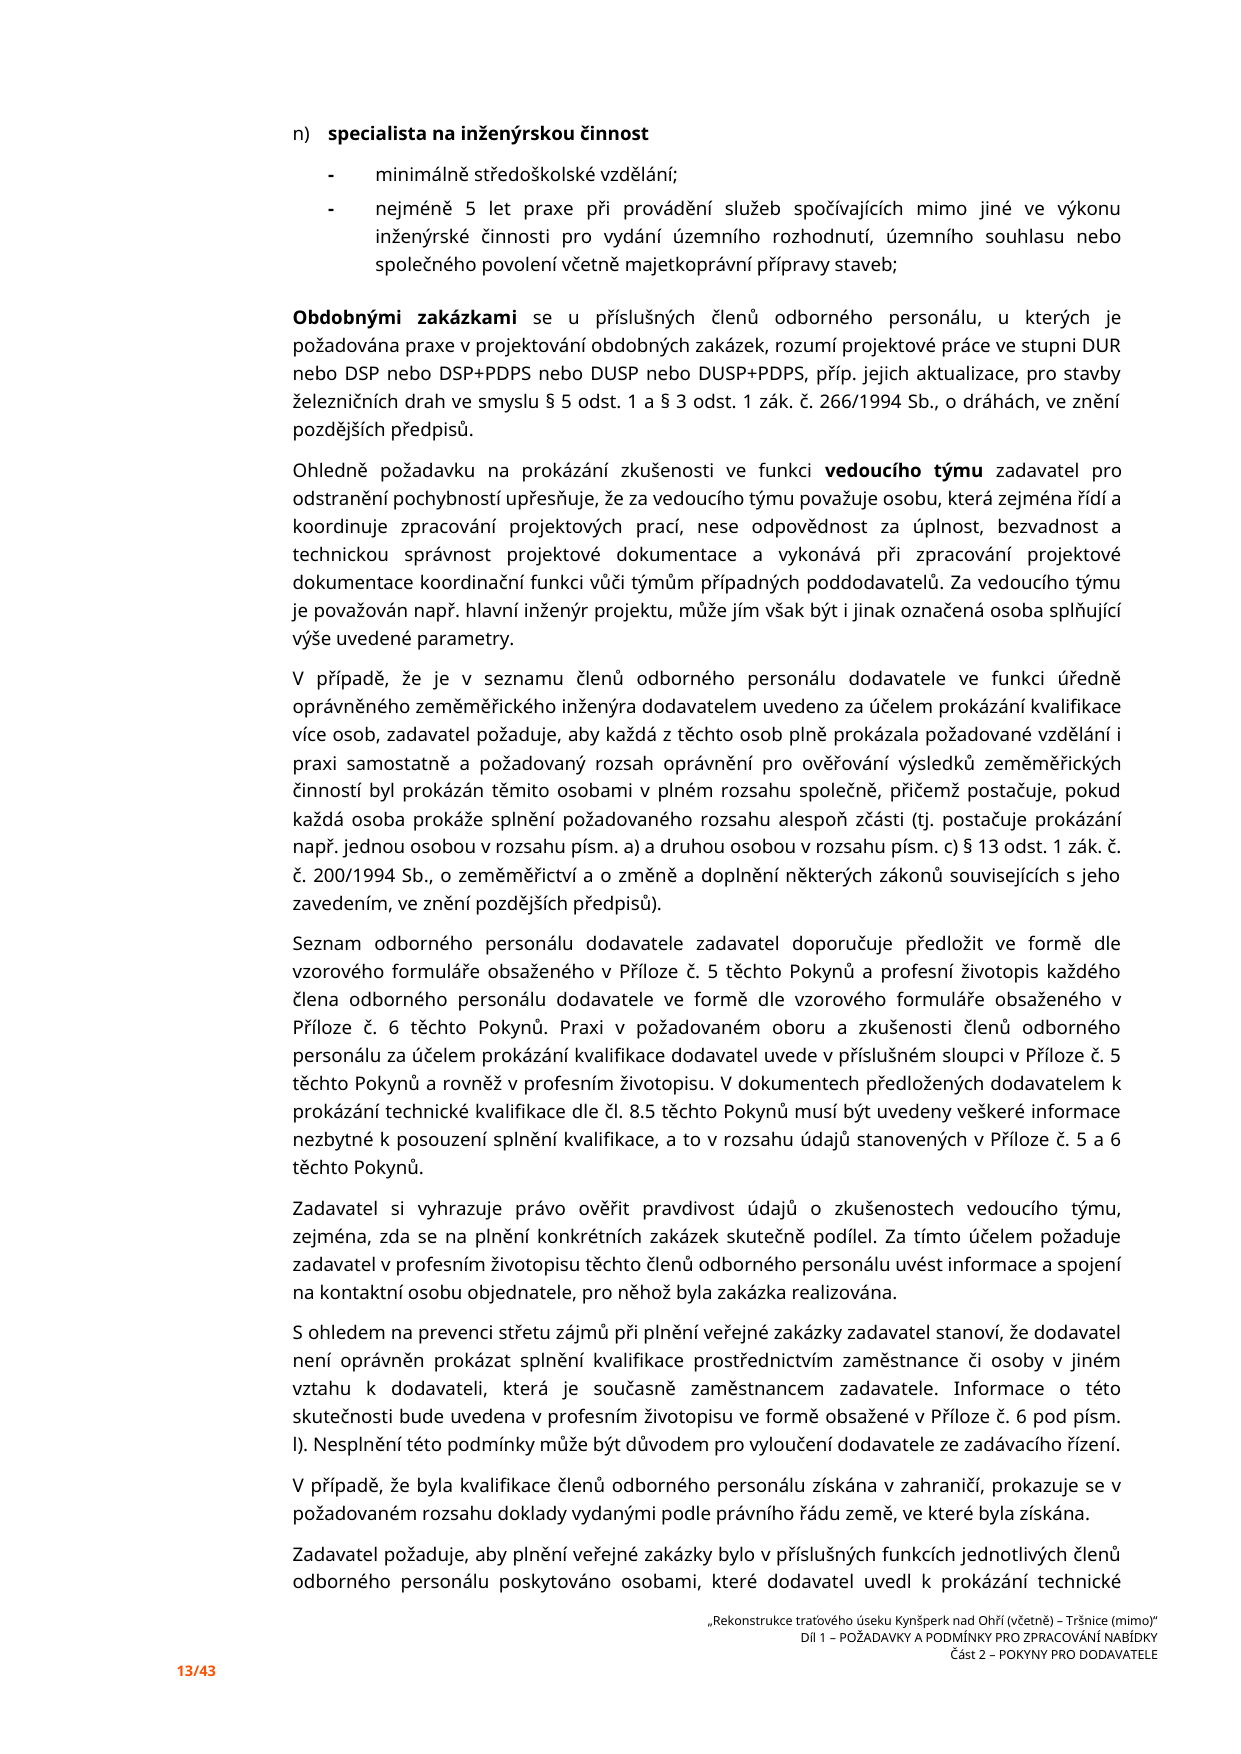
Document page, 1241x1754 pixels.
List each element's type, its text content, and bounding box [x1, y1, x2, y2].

text V případě, že byla kvalifikace členů odborného personálu získána v zahraničí, prokazuje se v požadovaném rozsahu doklady vydanými podle právního řádu země, ve které byla získána. [292, 1472, 1122, 1526]
list specialista na inženýrskou činnost [292, 121, 1122, 146]
text minimálně středoškolské vzdělání; [328, 161, 1122, 187]
text nejméně 5 let praxe při provádění služeb spočívajících mimo jiné ve výkonu inženýrské činnosti pro vydání územního rozhodnutí, územního souhlasu nebo společného povolení včetně majetkoprávní přípravy staveb; [328, 195, 1122, 277]
text Zadavatel si vyhrazuje právo ověřit pravdivost údajů o zkušenostech vedoucího týmu, zejména, zda se na plnění konkrétních zakázek skutečně podílel. Za tímto účelem požaduje zadavatel v profesním životopisu těchto členů odborného personálu uvést informace a spojení na kontaktní osobu objednatele, pro něhož byla zakázka realizována. [292, 1195, 1122, 1305]
text Ohledně požadavku na prokázání zkušenosti ve funkci vedoucího týmu zadavatel pro odstranění pochybností upřesňuje, že za vedoucího týmu považuje osobu, která zejména řídí a koordinuje zpracování projektových prací, nese odpovědnost za úplnost, bezvadnost a technickou správnost projektové dokumentace a vykonává při zpracování projektové dokumentace koordinační funkci vůči týmům případných poddodavatelů. Za vedoucího týmu je považován např. hlavní inženýr projektu, může jím však být i jinak označená osoba splňující výše uvedené parametry. [292, 457, 1122, 651]
text S ohledem na prevenci střetu zájmů při plnění veřejné zakázky zadavatel stanoví, že dodavatel není oprávněn prokázat splnění kvalifikace prostřednictvím zaměstnance či osoby v jiném vztahu k dodavateli, která je současně zaměstnancem zadavatele. Informace o této skutečnosti bude uvedena v profesním životopisu ve formě obsažené v Příloze č. 6 pod písm. l). Nesplnění této podmínky může být důvodem pro vyloučení dodavatele ze zadávacího řízení. [292, 1320, 1122, 1457]
text Obdobnými zakázkami se u příslušných členů odborného personálu, u kterých je požadována praxe v projektování obdobných zakázek, rozumí projektové práce ve stupni DUR nebo DSP nebo DSP+PDPS nebo DUSP nebo DUSP+PDPS, příp. jejich aktualizace, pro stavby železničních drah ve smyslu § 5 odst. 1 a § 3 odst. 1 zák. č. 266/1994 Sb., o dráhách, ve znění pozdějších předpisů. [292, 304, 1122, 442]
text V případě, že je v seznamu členů odborného personálu dodavatele ve funkci úředně oprávněného zeměměřického inženýra dodavatelem uvedeno za účelem prokázání kvalifikace více osob, zadavatel požaduje, aby každá z těchto osob plně prokázala požadované vzdělání i praxi samostatně a požadovaný rozsah oprávnění pro ověřování výsledků zeměměřických činností byl prokázán těmito osobami v plném rozsahu společně, přičemž postačuje, pokud každá osoba prokáže splnění požadovaného rozsahu alespoň zčásti (tj. postačuje prokázání např. jednou osobou v rozsahu písm. a) a druhou osobou v rozsahu písm. c) § 13 odst. 1 zák. č. č. 200/1994 Sb., o zeměměřictví a o změně a doplnění některých zákonů souvisejících s jeho zavedením, ve znění pozdějších předpisů). [292, 666, 1122, 915]
text Seznam odborného personálu dodavatele zadavatel doporučuje předložit ve formě dle vzorového formuláře obsaženého v Příloze č. 5 těchto Pokynů a profesní životopis každého člena odborného personálu dodavatele ve formě dle vzorového formuláře obsaženého v Příloze č. 6 těchto Pokynů. Praxi v požadovaném oboru a zkušenosti členů odborného personálu za účelem prokázání kvalifikace dodavatel uvede v příslušném sloupci v Příloze č. 5 těchto Pokynů a rovněž v profesním životopisu. V dokumentech předložených dodavatelem k prokázání technické kvalifikace dle čl. 8.5 těchto Pokynů musí být uvedeny veškeré informace nezbytné k posouzení splnění kvalifikace, a to v rozsahu údajů stanovených v Příloze č. 5 a 6 těchto Pokynů. [292, 930, 1122, 1180]
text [292, 1541, 1122, 1594]
